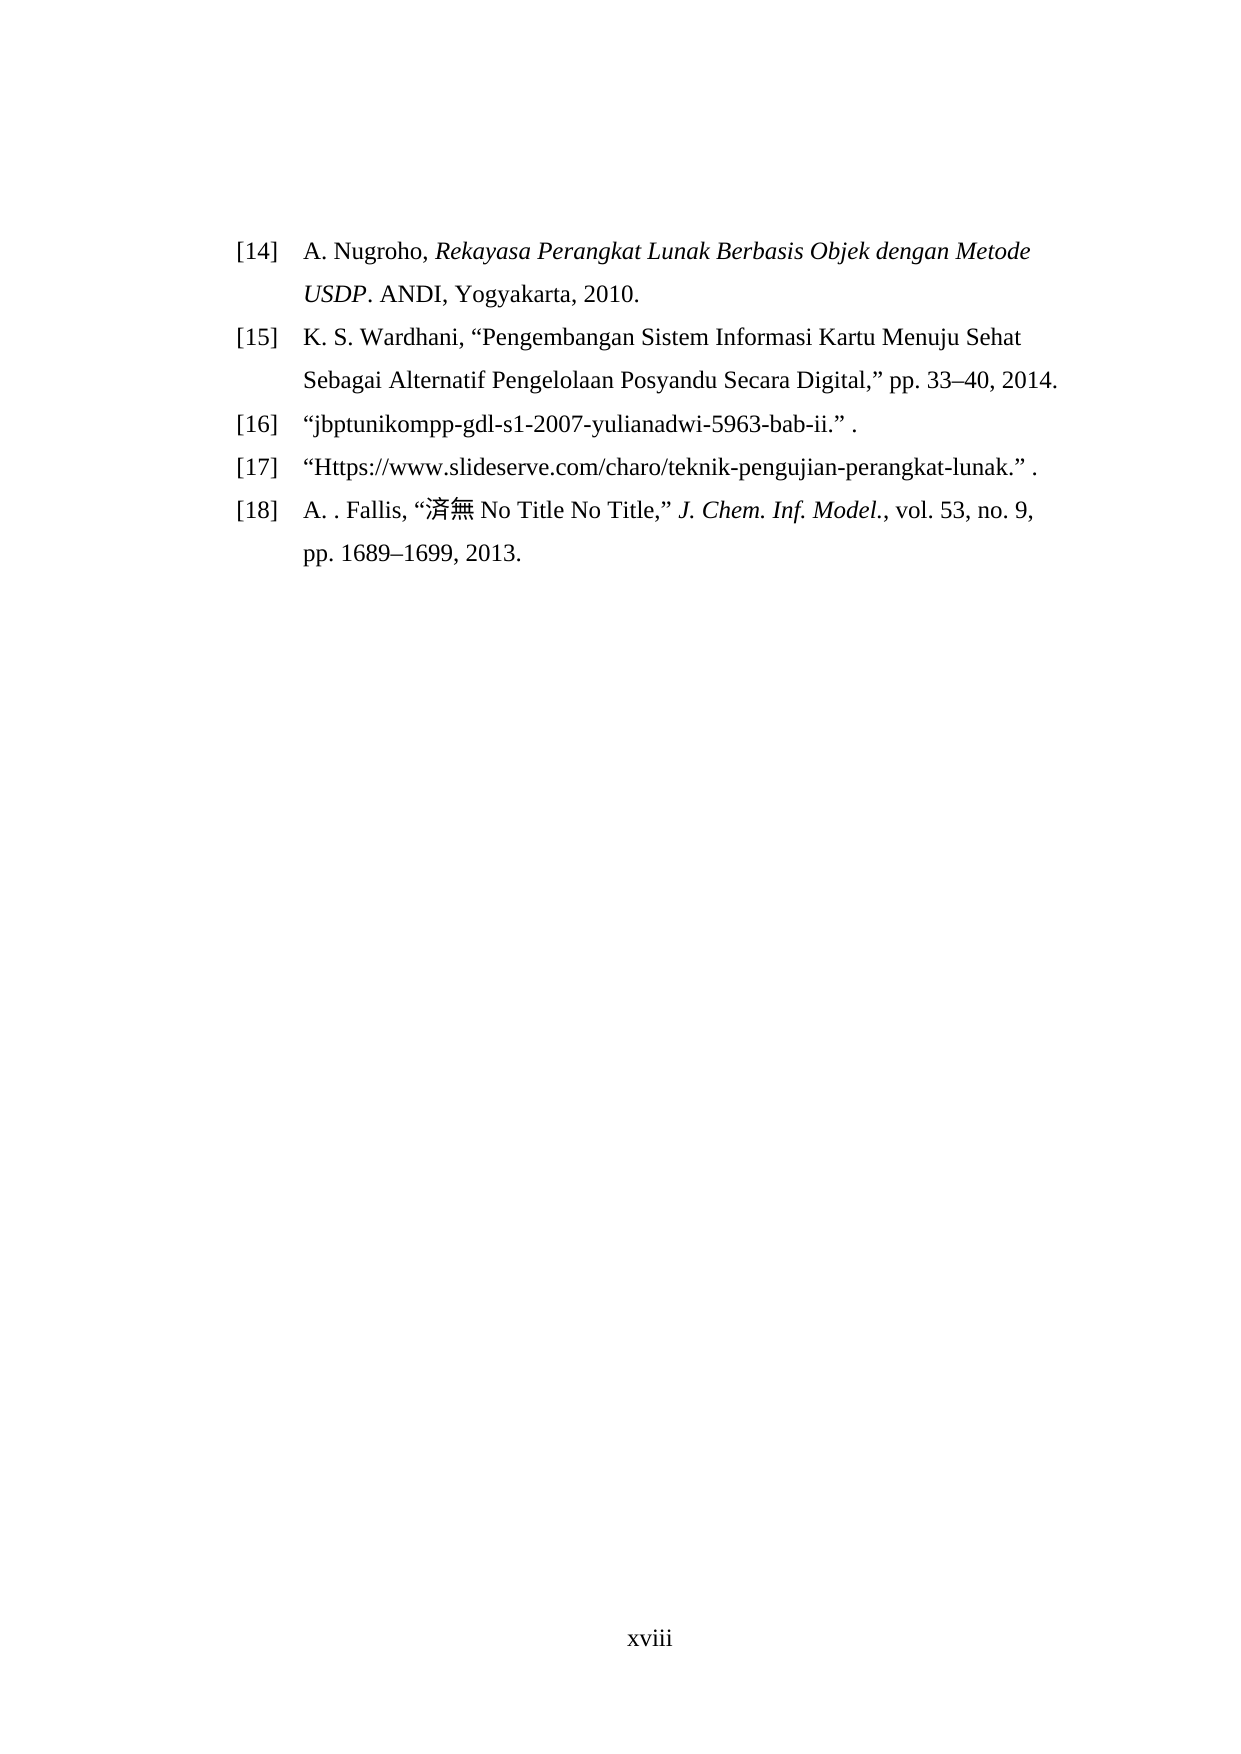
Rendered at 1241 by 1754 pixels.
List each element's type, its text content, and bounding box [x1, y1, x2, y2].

text [14] A. Nugroho, Rekayasa Perangkat Lunak Berbasis Objek dengan Metode USDP. ANDI, Yogyakarta, 2010. [236, 236, 1063, 308]
text [17] “Https://www.slideserve.com/charo/teknik-pengujian-perangkat-lunak.” . [236, 452, 1063, 481]
text [18] A. . Fallis, “済無No Title No Title,” J. Chem. Inf. Model., vol. 53, no. 9, pp. 1689–1699, 2013. [236, 495, 1063, 567]
text [16] “jbptunikompp-gdl-s1-2007-yulianadwi-5963-bab-ii.” . [236, 409, 1063, 437]
text [15] K. S. Wardhani, “Pengembangan Sistem Informasi Kartu Menuju Sehat Sebagai Alternatif Pengelolaan Posyandu Secara Digital,” pp. 33–40, 2014. [236, 322, 1063, 394]
